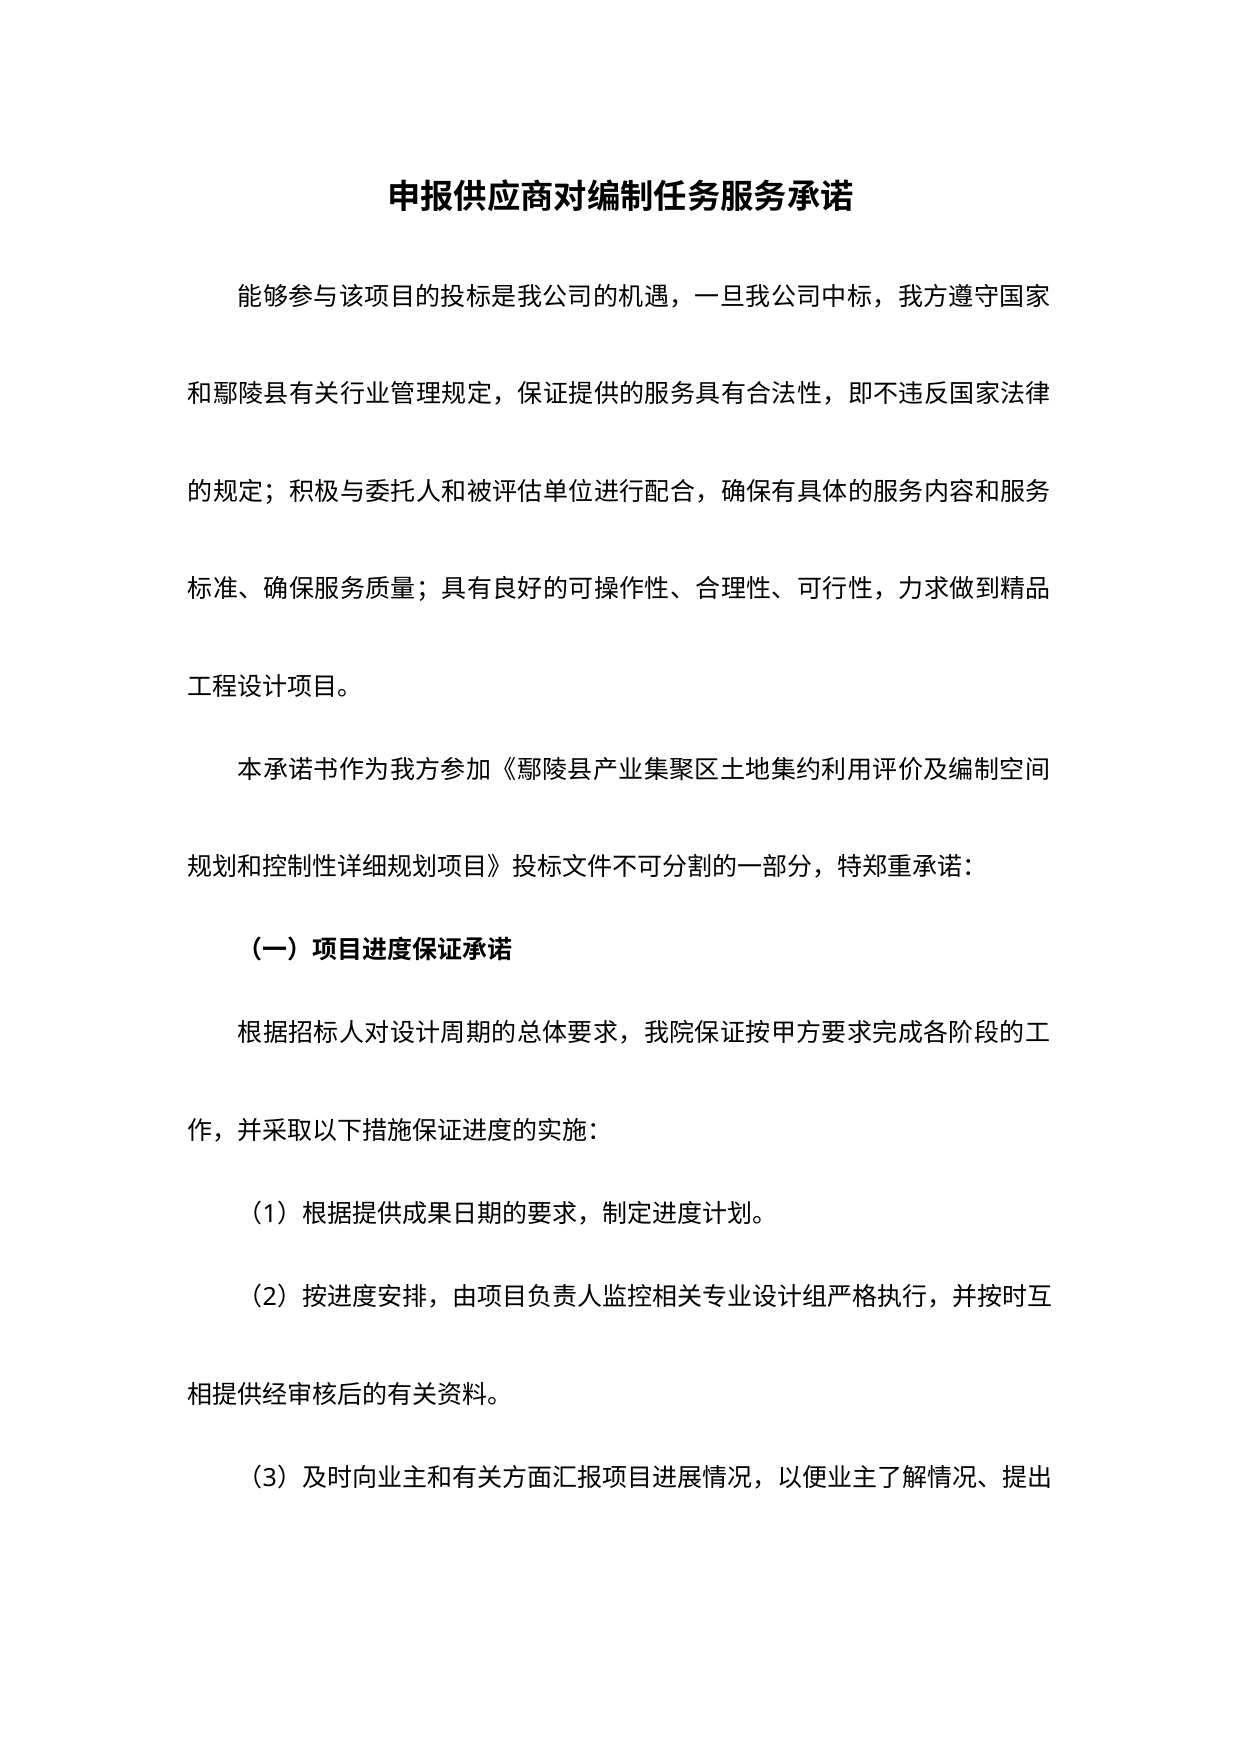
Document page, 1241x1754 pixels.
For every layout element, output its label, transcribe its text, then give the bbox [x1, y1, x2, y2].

text （2）按进度安排，由项目负责人监控相关专业设计组严格执行，并按时互相提供经审核后的有关资料。 [187, 1262, 1053, 1425]
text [187, 1443, 1053, 1508]
subtitle 申报供应商对编制任务服务承诺 [187, 162, 1053, 227]
text （1）根据提供成果日期的要求，制定进度计划。 [187, 1179, 1053, 1244]
text 本承诺书作为我方参加《鄢陵县产业集聚区土地集约利用评价及编制空间规划和控制性详细规划项目》投标文件不可分割的一部分，特郑重承诺： [187, 735, 1053, 897]
text 根据招标人对设计周期的总体要求，我院保证按甲方要求完成各阶段的工作，并采取以下措施保证进度的实施： [187, 998, 1053, 1161]
text （一）项目进度保证承诺 [187, 915, 1053, 980]
text 能够参与该项目的投标是我公司的机遇，一旦我公司中标，我方遵守国家和鄢陵县有关行业管理规定，保证提供的服务具有合法性，即不违反国家法律的规定；积极与委托人和被评估单位进行配合，确保有具体的服务内容和服务标准、确保服务质量；具有良好的可操作性、合理性、可行性，力求做到精品工程设计项目。 [187, 262, 1053, 717]
